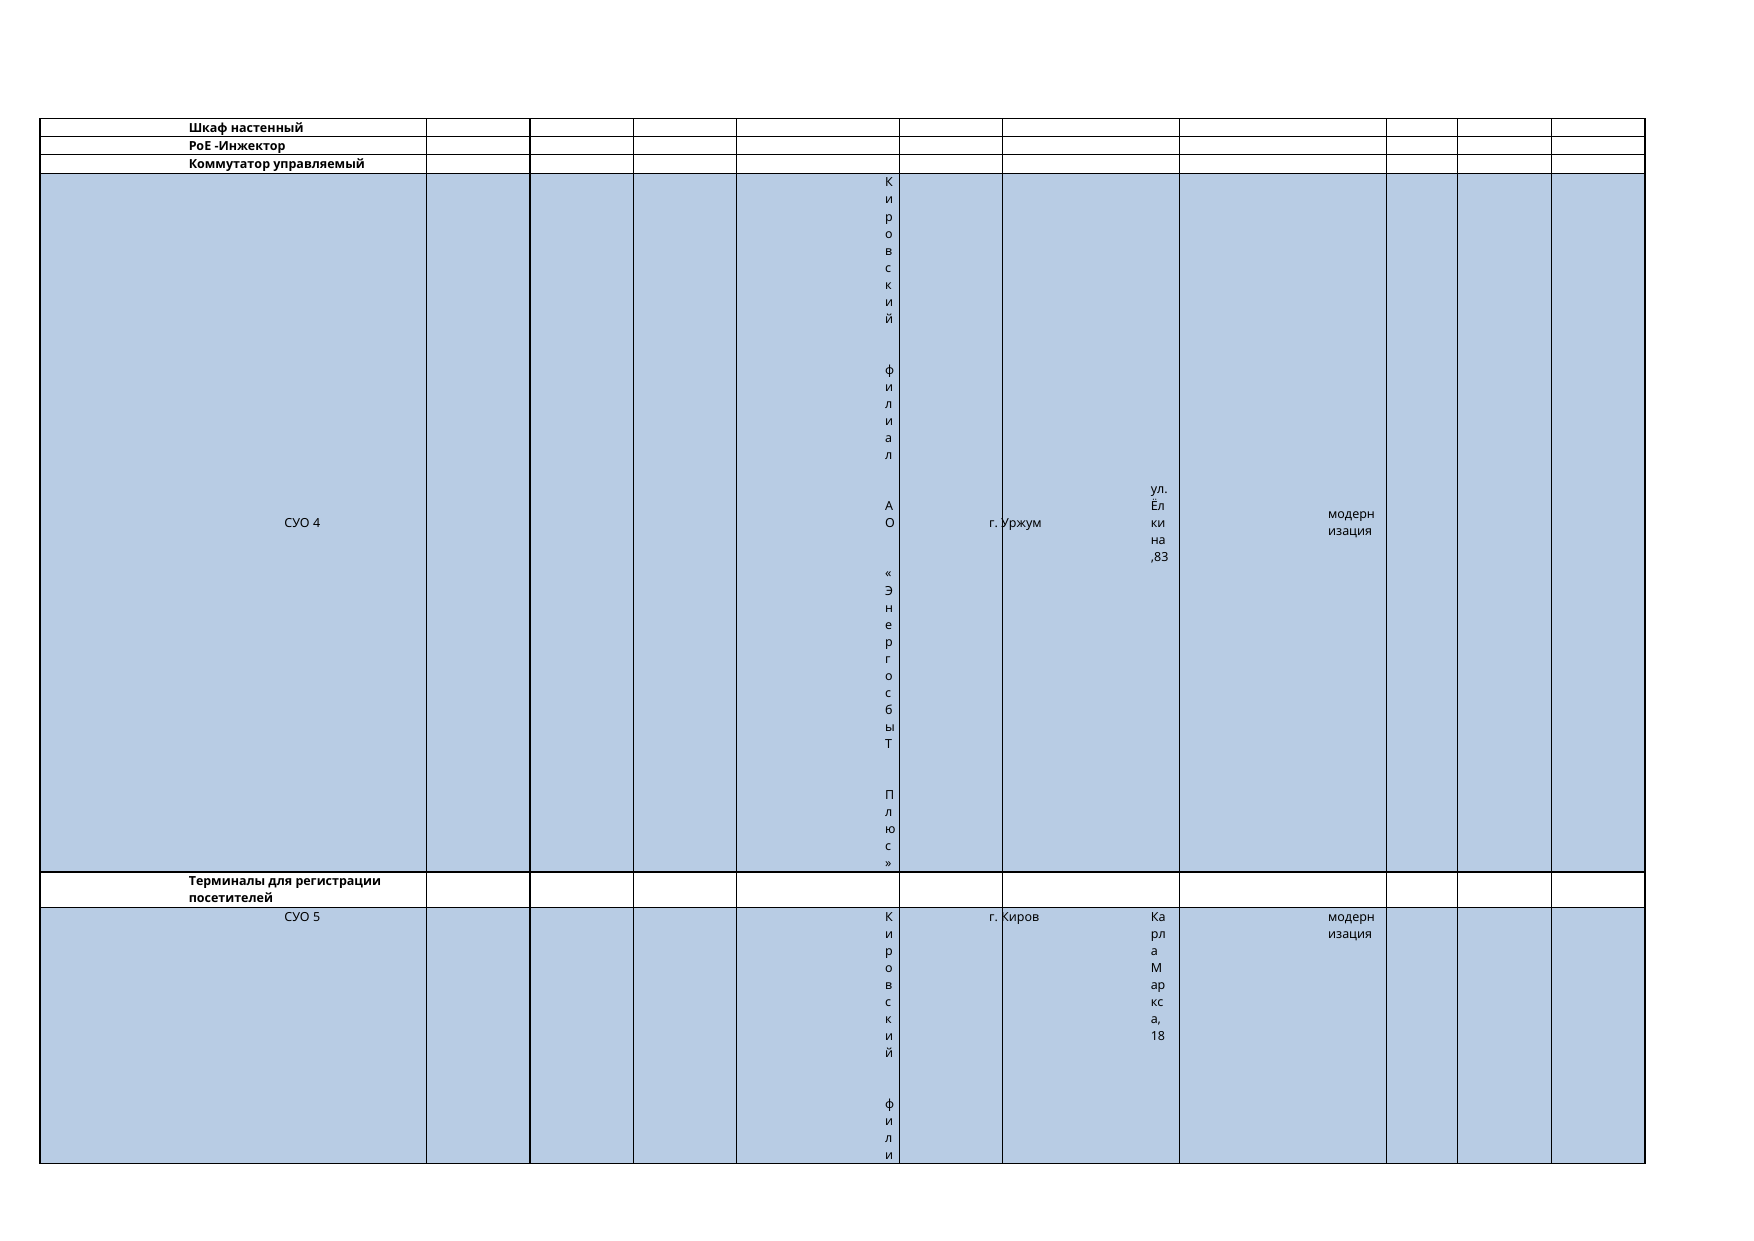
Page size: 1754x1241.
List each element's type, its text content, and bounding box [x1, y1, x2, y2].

table_cell 1 [1387, 137, 1457, 154]
table_cell [531, 908, 633, 1163]
table_cell [900, 119, 1002, 136]
table_cell г. Киров [900, 908, 1002, 1163]
table_cell [737, 119, 899, 136]
table_cell [634, 174, 736, 871]
table_cell [1003, 119, 1179, 136]
table_cell [427, 873, 529, 907]
table_cell 1 [1387, 174, 1457, 871]
table_cell I [634, 137, 736, 154]
table_cell [900, 137, 1002, 154]
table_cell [737, 908, 899, 1163]
table_cell [427, 155, 529, 172]
table_cell [1180, 119, 1386, 136]
table_cell [1180, 873, 1386, 907]
table_cell [531, 174, 633, 871]
table_cell [1458, 137, 1551, 154]
table_cell I [634, 873, 736, 907]
table_cell [1458, 119, 1551, 136]
table_cell [427, 908, 529, 1163]
table_cell г. Уржум [900, 174, 1002, 871]
table_cell [531, 873, 633, 907]
table_cell ул. Ёлкина,83 [1003, 174, 1179, 871]
table_cell [1552, 873, 1644, 907]
table_cell I [634, 155, 736, 172]
table_cell [1552, 137, 1644, 154]
table_cell [900, 873, 1002, 907]
table_cell [1552, 155, 1644, 172]
table_cell [427, 119, 529, 136]
table_cell Коммутатор управляемый [41, 155, 426, 172]
table_cell Кировский филиал АО «ЭнергосбыТ Плюс» [737, 174, 899, 871]
table_cell [1180, 137, 1386, 154]
table_cell [531, 137, 633, 154]
table_cell I [634, 119, 736, 136]
table_cell модернизация [1180, 908, 1386, 1163]
table_cell [737, 137, 899, 154]
table_cell [1003, 155, 1179, 172]
table_cell [1180, 155, 1386, 172]
table_cell [737, 873, 899, 907]
table_cell 1 [1387, 908, 1457, 1163]
table_cell [900, 155, 1002, 172]
table_cell 1 [1387, 119, 1457, 136]
table_cell 1 [1387, 155, 1457, 172]
table_cell Терминалы для регистрации посетителей [41, 873, 426, 907]
table_cell [1458, 873, 1551, 907]
table_cell [1552, 908, 1644, 1163]
table_cell 1 [1387, 873, 1457, 907]
table_cell [1003, 873, 1179, 907]
table_cell [1458, 174, 1551, 871]
table_cell [634, 908, 736, 1163]
table_cell модернизация [1180, 174, 1386, 871]
table_cell [427, 174, 529, 871]
table_cell [1552, 174, 1644, 871]
table_cell [1458, 908, 1551, 1163]
table_cell [531, 155, 633, 172]
table_cell [737, 155, 899, 172]
table_cell [1458, 155, 1551, 172]
table_cell Карла Маркса, 18 [1003, 908, 1179, 1163]
table_cell [1003, 137, 1179, 154]
table_cell [427, 137, 529, 154]
table_cell Шкаф настенный [41, 119, 426, 136]
table_cell [1552, 119, 1644, 136]
table_cell СУО 4 [41, 174, 426, 871]
table_cell PoE -Инжектор [41, 137, 426, 154]
table_cell СУО 5 [41, 908, 426, 1163]
table_cell [531, 119, 633, 136]
